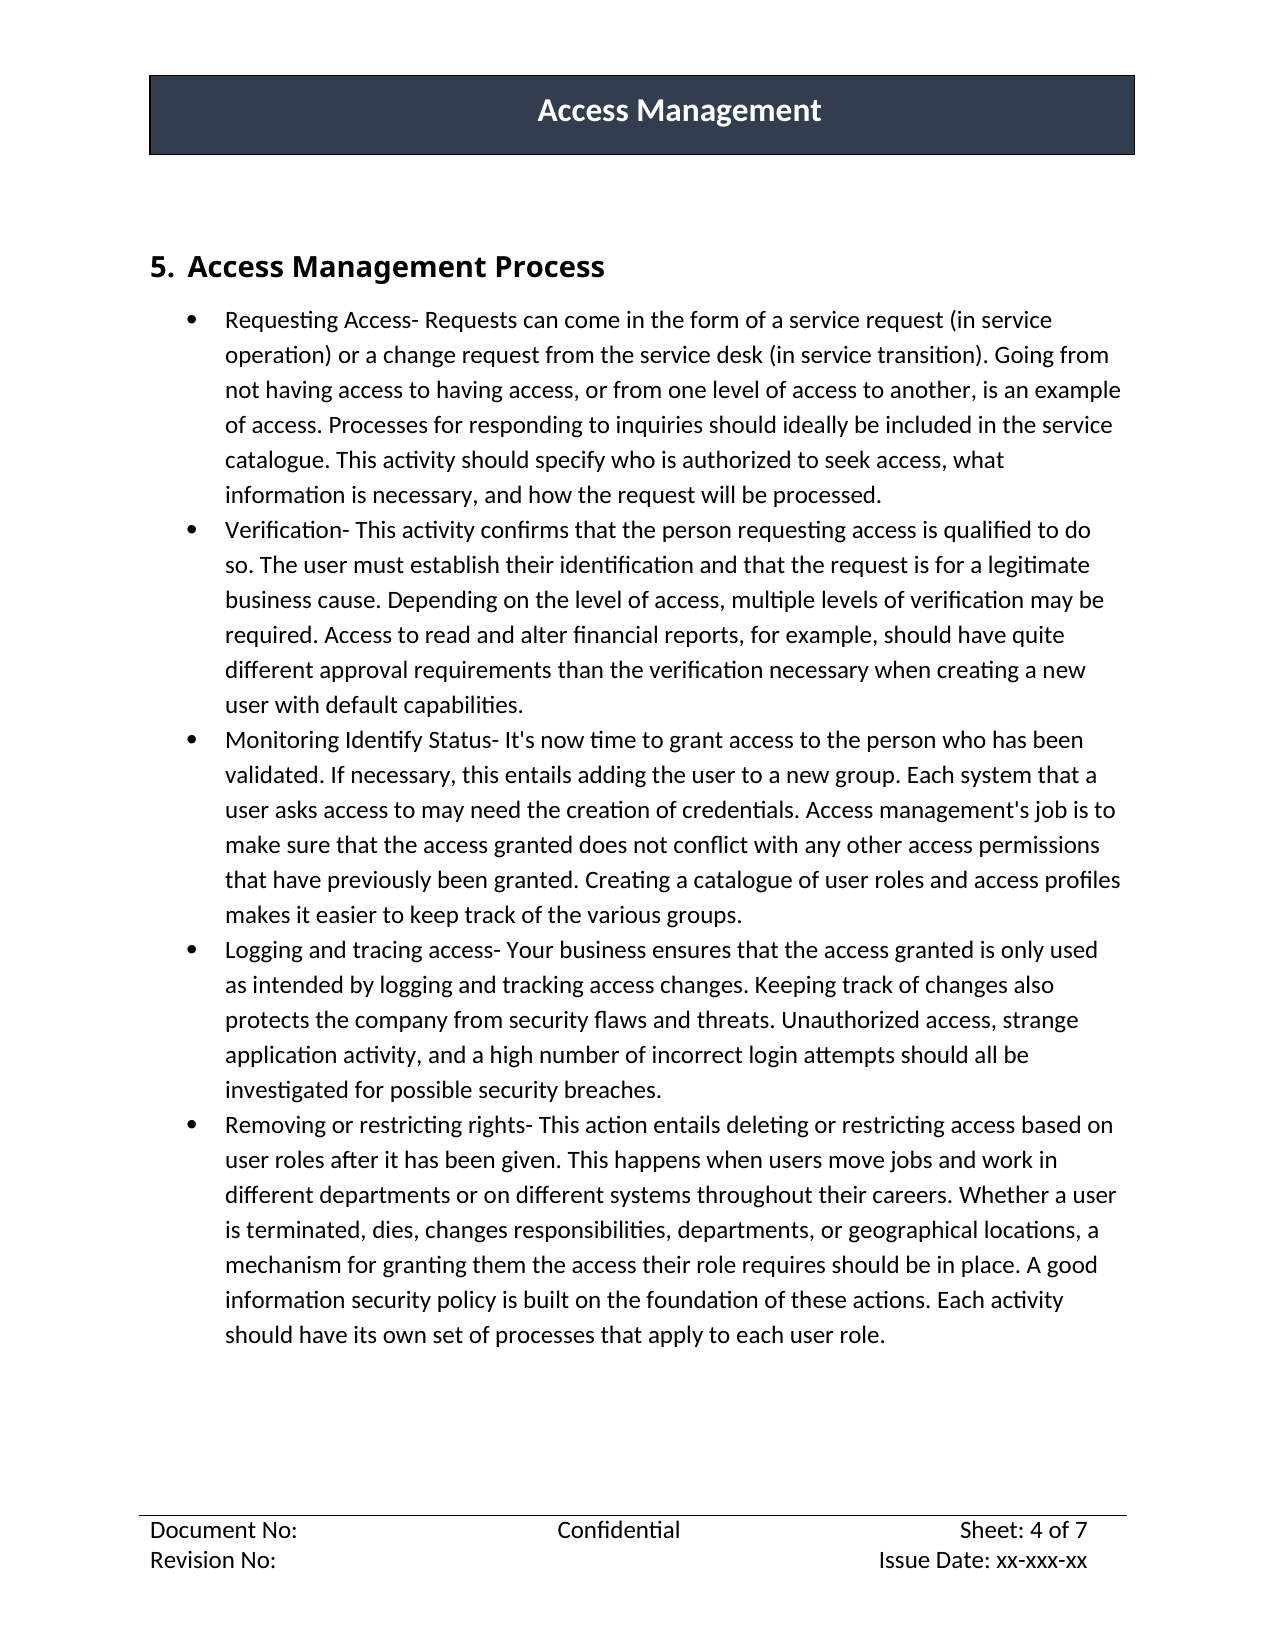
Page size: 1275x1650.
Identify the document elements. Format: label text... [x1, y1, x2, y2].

subtitle Access Management Process [150, 246, 1125, 286]
list Monitoring Identify Status- It's now time to grant access to the person who has been validated. If necessary, this entails adding the user to a new group. Each system that a user asks access to may need the creation of credentials. Access management's job is to make sure that the access granted does not conflict with any other access permissions that have previously been granted. Creating a catalogue of user roles and access profiles makes it easier to keep track of the various groups. [187, 724, 1125, 929]
list Logging and tracing access- Your business ensures that the access granted is only used as intended by logging and tracking access changes. Keeping track of changes also protects the company from security flaws and threats. Unauthorized access, strange application activity, and a high number of incorrect login attempts should all be investigated for possible security breaches. [187, 934, 1125, 1104]
list Verification- This activity confirms that the person requesting access is qualified to do so. The user must establish their identification and that the request is for a legitimate business cause. Depending on the level of access, multiple levels of verification may be required. Access to read and alter financial reports, for example, should have quite different approval requirements than the verification necessary when creating a new user with default capabilities. [187, 514, 1125, 719]
list Removing or restricting rights- This action entails deleting or restricting access based on user roles after it has been given. This happens when users move jobs and work in different departments or on different systems throughout their careers. Whether a user is terminated, dies, changes responsibilities, departments, or geographical locations, a mechanism for granting them the access their role requires should be in place. A good information security policy is built on the foundation of these actions. Each activity should have its own set of processes that apply to each user role. [187, 1109, 1125, 1349]
list Requesting Access- Requests can come in the form of a service request (in service operation) or a change request from the service desk (in service transition). Going from not having access to having access, or from one level of access to another, is an example of access. Processes for responding to inquiries should ideally be included in the service catalogue. This activity should specify who is authorized to seek access, what information is necessary, and how the request will be processed. [187, 304, 1125, 509]
